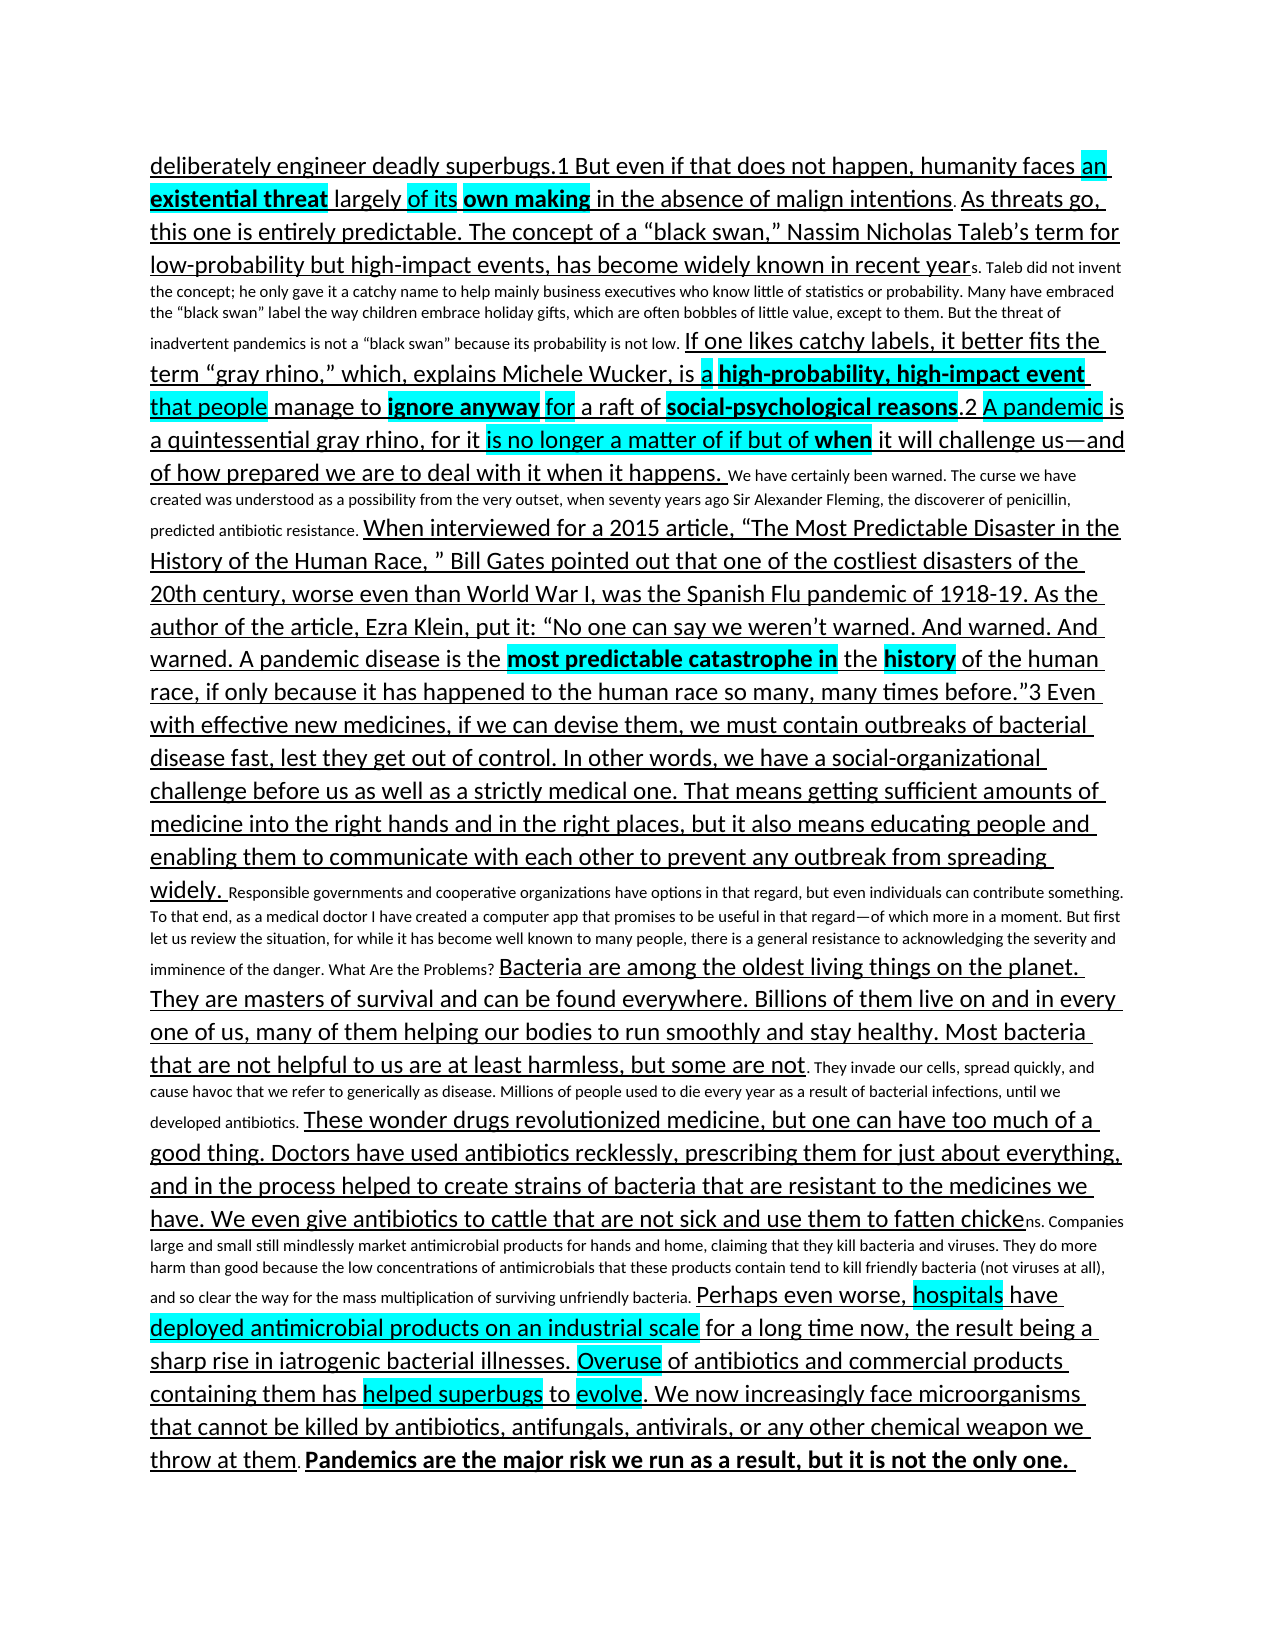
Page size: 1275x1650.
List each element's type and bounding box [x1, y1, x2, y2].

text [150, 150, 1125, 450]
text [150, 452, 1125, 1475]
